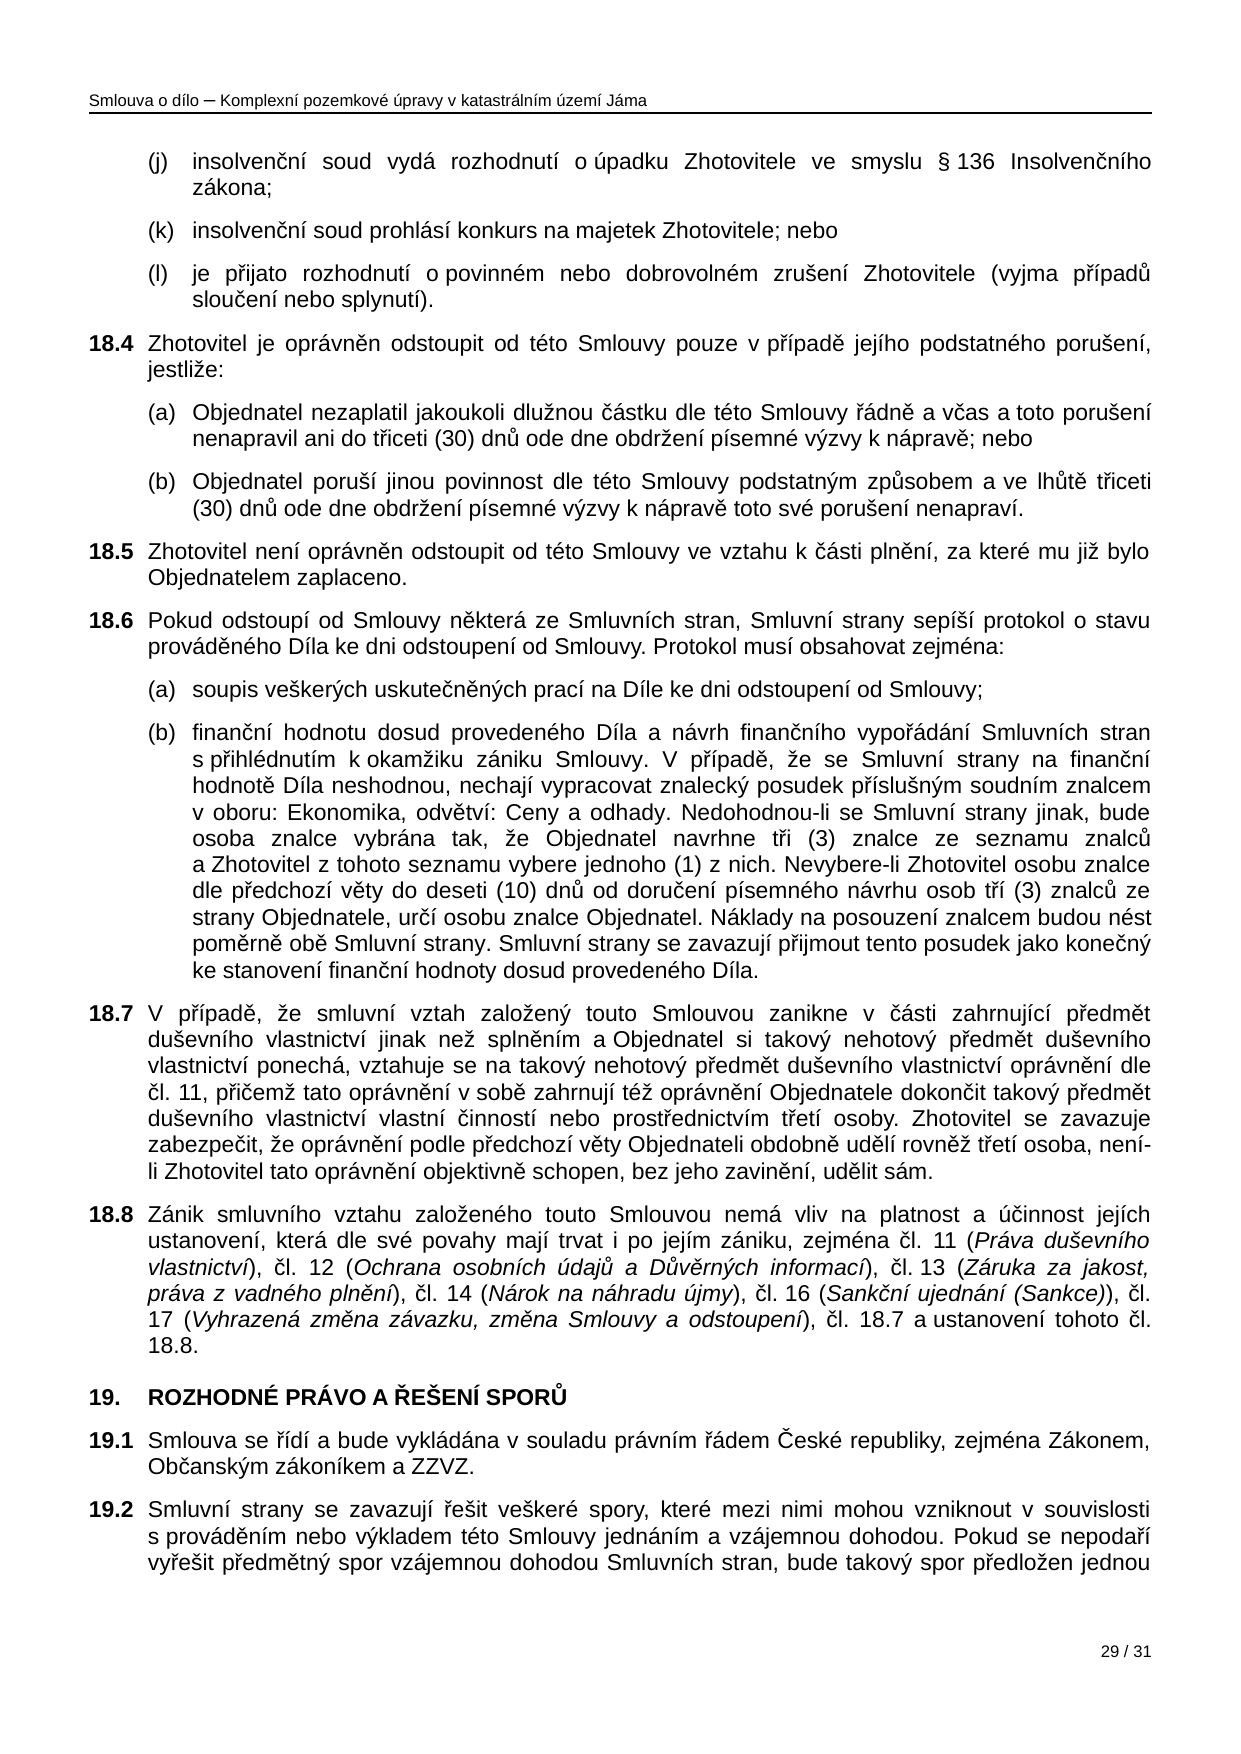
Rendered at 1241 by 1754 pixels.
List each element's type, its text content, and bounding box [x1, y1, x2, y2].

text Zánik smluvního vztahu založeného touto Smlouvou nemá vliv na platnost a účinnost jejích ustanovení, která dle své povahy mají trvat i po jejím zániku, zejména čl. 11 (Práva duševního vlastnictví), čl. 12 (Ochrana osobních údajů a Důvěrných informací), čl. 13 (Záruka za jakost, práva z vadného plnění), čl. 14 (Nárok na náhradu újmy), čl. 16 (Sankční ujednání (Sankce)), čl. 17 (Vyhrazená změna závazku, změna Smlouvy a odstoupení), čl. 18.7 a ustanovení tohoto čl. 18.8. [89, 1201, 1152, 1359]
text Smlouva se řídí a bude vykládána v souladu právním řádem České republiky, zejména Zákonem, Občanským zákoníkem a ZZVZ. [89, 1427, 1152, 1479]
text Rozhodné právo a řešení sporů [89, 1384, 1152, 1410]
list soupis veškerých uskutečněných prací na Díle ke dni odstoupení od Smlouvy; [148, 676, 1152, 703]
list Objednatel nezaplatil jakoukoli dlužnou částku dle této Smlouvy řádně a včas a toto porušení nenapravil ani do třiceti (30) dnů ode dne obdržení písemné výzvy k nápravě; nebo [148, 399, 1152, 452]
text Pokud odstoupí od Smlouvy některá ze Smluvních stran, Smluvní strany sepíší protokol o stavu prováděného Díla ke dni odstoupení od Smlouvy. Protokol musí obsahovat zejména: [89, 607, 1152, 660]
text insolvenční soud vydá rozhodnutí o úpadku Zhotovitele ve smyslu § 136 Insolvenčního zákona; [148, 148, 1152, 200]
text Zhotovitel není oprávněn odstoupit od této Smlouvy ve vztahu k části plnění, za které mu již bylo Objednatelem zaplaceno. [89, 538, 1152, 590]
list finanční hodnotu dosud provedeného Díla a návrh finančního vypořádání Smluvních stran s přihlédnutím k okamžiku zániku Smlouvy. V případě, že se Smluvní strany na finanční hodnotě Díla neshodnou, nechají vypracovat znalecký posudek příslušným soudním znalcem v oboru: Ekonomika, odvětví: Ceny a odhady. Nedohodnou-li se Smluvní strany jinak, bude osoba znalce vybrána tak, že Objednatel navrhne tři (3) znalce ze seznamu znalců a Zhotovitel z tohoto seznamu vybere jednoho (1) z nich. Nevybere-li Zhotovitel osobu znalce dle předchozí věty do deseti (10) dnů od doručení písemného návrhu osob tří (3) znalců ze strany Objednatele, určí osobu znalce Objednatel. Náklady na posouzení znalcem budou nést poměrně obě Smluvní strany. Smluvní strany se zavazují přijmout tento posudek jako konečný ke stanovení finanční hodnoty dosud provedeného Díla. [148, 719, 1152, 983]
text Objednatel poruší jinou povinnost dle této Smlouvy podstatným způsobem a ve lhůtě třiceti (30) dnů ode dne obdržení písemné výzvy k nápravě toto své porušení nenapraví. [148, 468, 1152, 521]
text Zhotovitel je oprávněn odstoupit od této Smlouvy pouze v případě jejího podstatného porušení, jestliže: [89, 329, 1152, 382]
text je přijato rozhodnutí o povinném nebo dobrovolném zrušení Zhotovitele (vyjma případů sloučení nebo splynutí). [148, 260, 1152, 313]
text insolvenční soud prohlásí konkurs na majetek Zhotovitele; nebo [148, 217, 1152, 243]
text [89, 1496, 1152, 1575]
text V případě, že smluvní vztah založený touto Smlouvou zanikne v části zahrnující předmět duševního vlastnictví jinak než splněním a Objednatel si takový nehotový předmět duševního vlastnictví ponechá, vztahuje se na takový nehotový předmět duševního vlastnictví oprávnění dle čl. 11, přičemž tato oprávnění v sobě zahrnují též oprávnění Objednatele dokončit takový předmět duševního vlastnictví vlastní činností nebo prostřednictvím třetí osoby. Zhotovitel se zavazuje zabezpečit, že oprávnění podle předchozí věty Objednateli obdobně udělí rovněž třetí osoba, není-li Zhotovitel tato oprávnění objektivně schopen, bez jeho zavinění, udělit sám. [89, 999, 1152, 1184]
